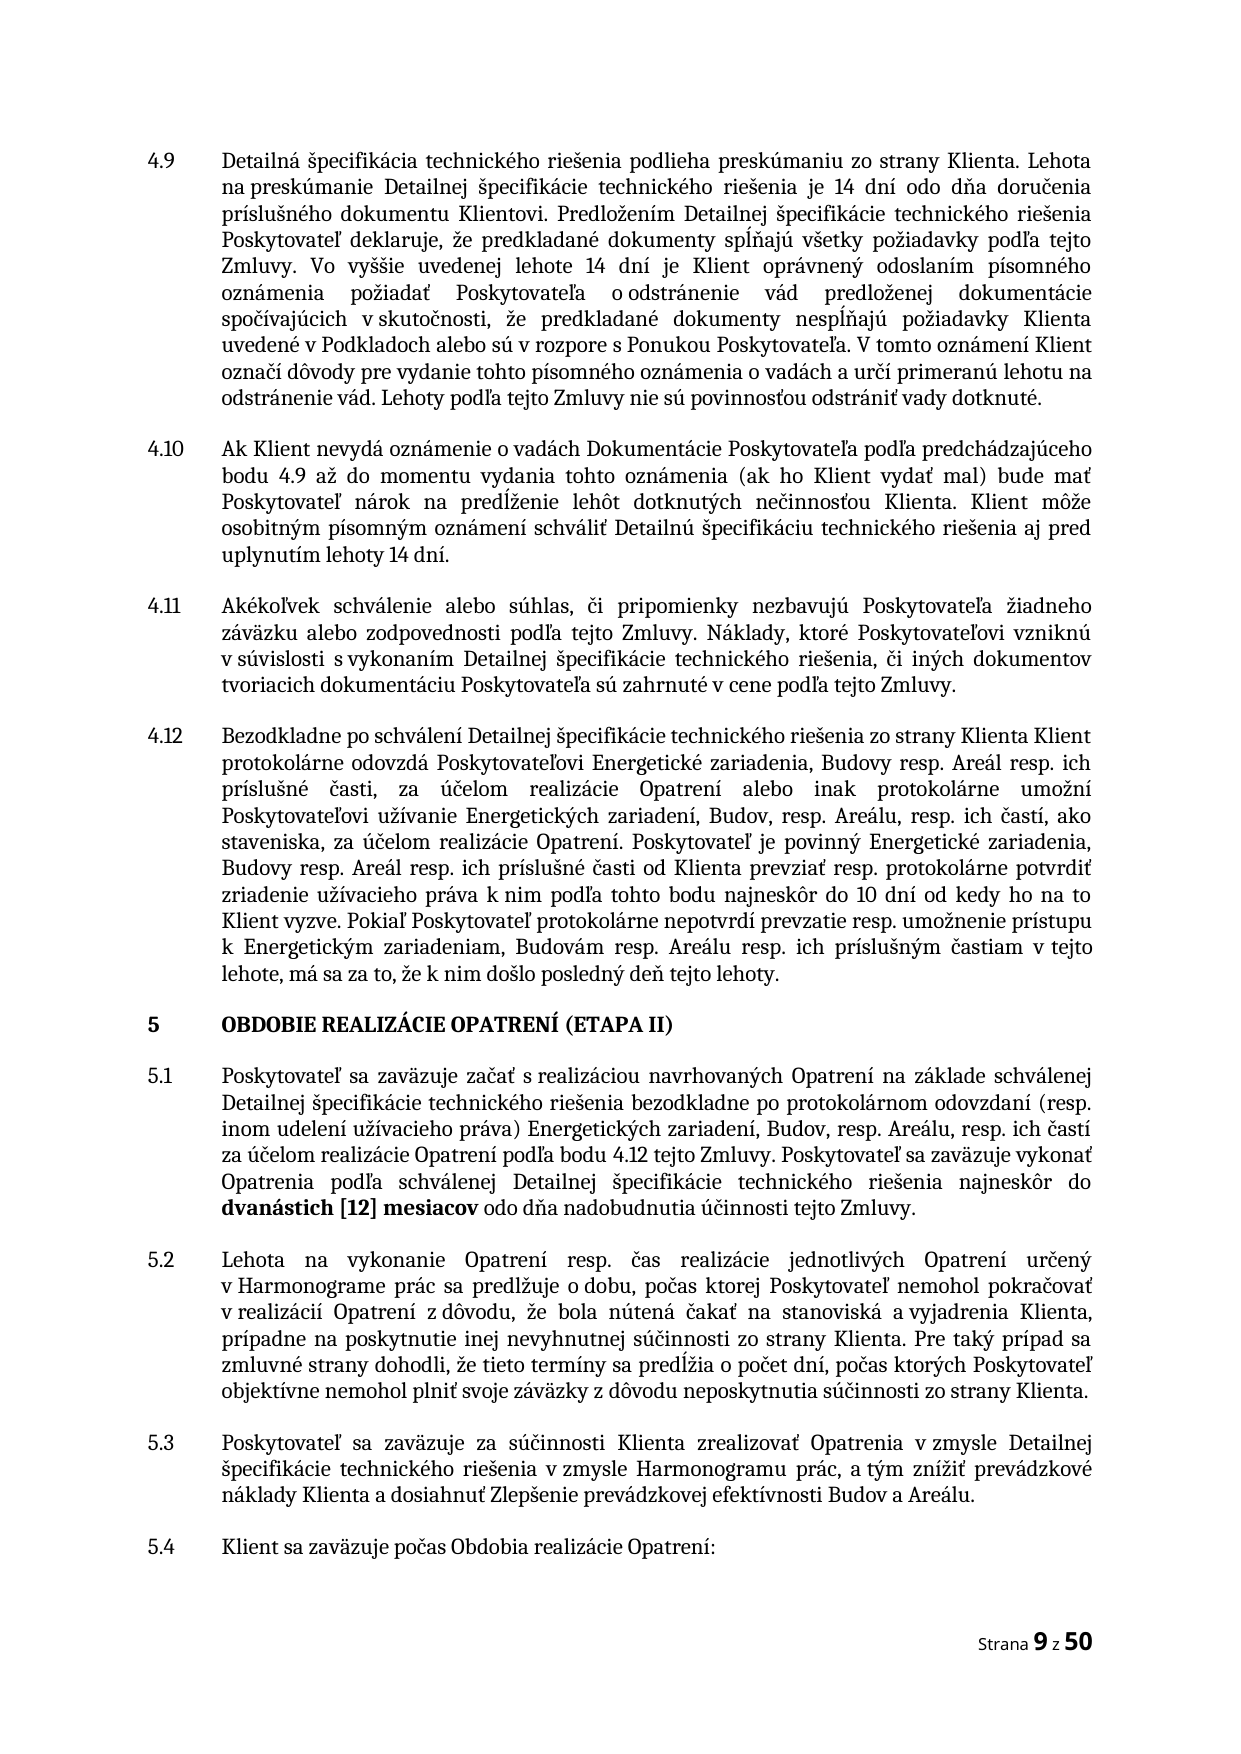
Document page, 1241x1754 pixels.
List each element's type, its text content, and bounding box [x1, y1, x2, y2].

list Poskytovateľ sa zaväzuje za súčinnosti Klienta zrealizovať Opatrenia v zmysle Detailnej špecifikácie technického riešenia v zmysle Harmonogramu prác, a tým znížiť prevádzkové náklady Klienta a dosiahnuť Zlepšenie prevádzkovej efektívnosti Budov a Areálu. [148, 1429, 1093, 1508]
list Lehota na vykonanie Opatrení resp. čas realizácie jednotlivých Opatrení určený v Harmonograme prác sa predlžuje o dobu, počas ktorej Poskytovateľ nemohol pokračovať v realizácií Opatrení z dôvodu, že bola nútená čakať na stanoviská a vyjadrenia Klienta, prípadne na poskytnutie inej nevyhnutnej súčinnosti zo strany Klienta. Pre taký prípad sa zmluvné strany dohodli, že tieto termíny sa predĺžia o počet dní, počas ktorých Poskytovateľ objektívne nemohol plniť svoje záväzky z dôvodu neposkytnutia súčinnosti zo strany Klienta. [148, 1246, 1093, 1404]
list Poskytovateľ sa zaväzuje začať s realizáciou navrhovaných Opatrení na základe schválenej Detailnej špecifikácie technického riešenia bezodkladne po protokolárnom odovzdaní (resp. inom udelení užívacieho práva) Energetických zariadení, Budov, resp. Areálu, resp. ich častí za účelom realizácie Opatrení podľa bodu 4.12 tejto Zmluvy. Poskytovateľ sa zaväzuje vykonať Opatrenia podľa schválenej Detailnej špecifikácie technického riešenia najneskôr do dvanástich [12] mesiacov odo dňa nadobudnutia účinnosti tejto Zmluvy. [148, 1063, 1093, 1221]
list Obdobie Realizácie Opatrení (Etapa II) [148, 1012, 1093, 1038]
list Akékoľvek schválenie alebo súhlas, či pripomienky nezbavujú Poskytovateľa žiadneho záväzku alebo zodpovednosti podľa tejto Zmluvy. Náklady, ktoré Poskytovateľovi vzniknú v súvislosti s vykonaním Detailnej špecifikácie technického riešenia, či iných dokumentov tvoriacich dokumentáciu Poskytovateľa sú zahrnuté v cene podľa tejto Zmluvy. [148, 593, 1093, 698]
list Bezodkladne po schválení Detailnej špecifikácie technického riešenia zo strany Klienta Klient protokolárne odovzdá Poskytovateľovi Energetické zariadenia, Budovy resp. Areál resp. ich príslušné časti, za účelom realizácie Opatrení alebo inak protokolárne umožní Poskytovateľovi užívanie Energetických zariadení, Budov, resp. Areálu, resp. ich častí, ako staveniska, za účelom realizácie Opatrení. Poskytovateľ je povinný Energetické zariadenia, Budovy resp. Areál resp. ich príslušné časti od Klienta prevziať resp. protokolárne potvrdiť zriadenie užívacieho práva k nim podľa tohto bodu najneskôr do 10 dní od kedy ho na to Klient vyzve. Pokiaľ Poskytovateľ protokolárne nepotvrdí prevzatie resp. umožnenie prístupu k Energetickým zariadeniam, Budovám resp. Areálu resp. ich príslušným častiam v tejto lehote, má sa za to, že k nim došlo posledný deň tejto lehoty. [148, 723, 1093, 987]
list Klient sa zaväzuje počas Obdobia realizácie Opatrení: [148, 1533, 1093, 1560]
list Detailná špecifikácia technického riešenia podlieha preskúmaniu zo strany Klienta. Lehota na preskúmanie Detailnej špecifikácie technického riešenia je 14 dní odo dňa doručenia príslušného dokumentu Klientovi. Predložením Detailnej špecifikácie technického riešenia Poskytovateľ deklaruje, že predkladané dokumenty spĺňajú všetky požiadavky podľa tejto Zmluvy. Vo vyššie uvedenej lehote 14 dní je Klient oprávnený odoslaním písomného oznámenia požiadať Poskytovateľa o odstránenie vád predloženej dokumentácie spočívajúcich v skutočnosti, že predkladané dokumenty nespĺňajú požiadavky Klienta uvedené v Podkladoch alebo sú v rozpore s Ponukou Poskytovateľa. V tomto oznámení Klient označí dôvody pre vydanie tohto písomného oznámenia o vadách a určí primeranú lehotu na odstránenie vád. Lehoty podľa tejto Zmluvy nie sú povinnosťou odstrániť vady dotknuté. [148, 148, 1093, 411]
list Ak Klient nevydá oznámenie o vadách Dokumentácie Poskytovateľa podľa predchádzajúceho bodu 4.9 až do momentu vydania tohto oznámenia (ak ho Klient vydať mal) bude mať Poskytovateľ nárok na predĺženie lehôt dotknutých nečinnosťou Klienta. Klient môže osobitným písomným oznámení schváliť Detailnú špecifikáciu technického riešenia aj pred uplynutím lehoty 14 dní. [148, 436, 1093, 568]
